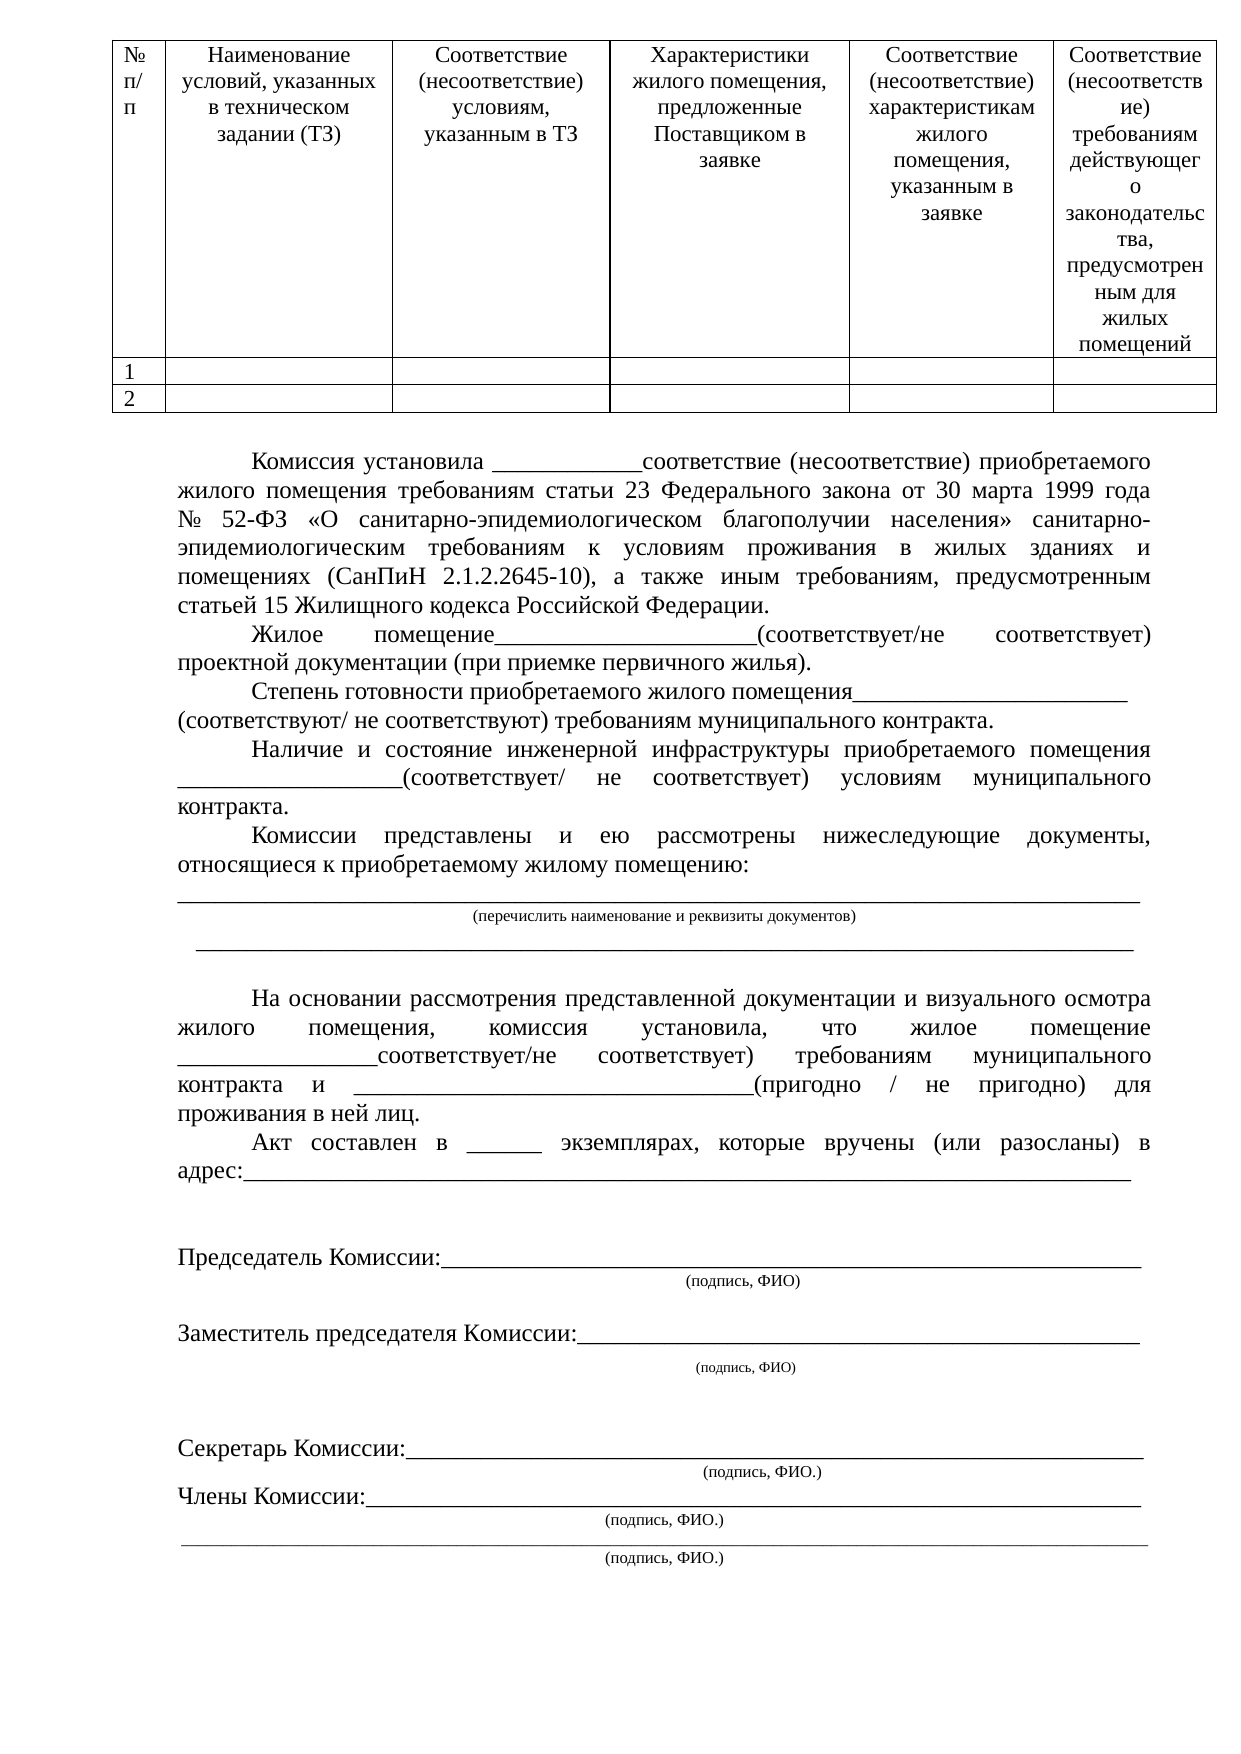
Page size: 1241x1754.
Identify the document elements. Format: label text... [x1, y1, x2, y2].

table_cell [611, 358, 849, 384]
table_cell [850, 385, 1053, 412]
text (подпись, ФИО.) [177, 1548, 1152, 1567]
text (соответствуют/ не соответствуют) требованиям муниципального контракта. [177, 705, 1152, 734]
text Комиссия установила ____________соответствие (несоответствие) приобретаемого жилого помещения требованиям статьи 23 Федерального закона от 30 марта 1999 года № 52-ФЗ «О санитарно-эпидемиологическом благополучии населения» санитарно-эпидемиологическим требованиям к условиям проживания в жилых зданиях и помещениях (СанПиН 2.1.2.2645-10), а также иным требованиям, предусмотренным статьей 15 Жилищного кодекса Российской Федерации. [177, 446, 1152, 619]
table_header Наименование условий, указанных в техническом задании (ТЗ) [166, 41, 392, 357]
text Акт составлен в ______ экземплярах, которые вручены (или разосланы) в адрес:_______________________________________________________________________ [177, 1127, 1152, 1184]
text ____________________________________________________________________________________________________________________ [177, 1529, 1152, 1548]
text Жилое помещение_____________________(соответствует/не соответствует) проектной документации (при приемке первичного жилья). [177, 619, 1152, 676]
table_cell [393, 385, 609, 412]
table_header № п/п [113, 41, 165, 357]
table_header Характеристики жилого помещения, предложенные Поставщиком в заявке [611, 41, 849, 357]
table_cell [166, 358, 392, 384]
text Председатель Комиссии:________________________________________________________ [177, 1242, 1152, 1270]
table_cell [166, 385, 392, 412]
text (подпись, ФИО.) [177, 1510, 1152, 1529]
text Заместитель председателя Комиссии:_____________________________________________ [177, 1318, 1152, 1347]
text (подпись, ФИО) [177, 1270, 1152, 1289]
text Комиссии представлены и ею рассмотрены нижеследующие документы, относящиеся к приобретаемому жилому помещению: [177, 820, 1152, 877]
table_header Соответствие (несоответствие) требованиям действующего законодательства, предусмотренным для жилых помещений [1054, 41, 1216, 357]
text ___________________________________________________________________________ [177, 925, 1152, 954]
table_cell 2 [113, 385, 165, 412]
table_cell [850, 358, 1053, 384]
table_cell [1054, 385, 1216, 412]
table_cell [611, 385, 849, 412]
text Члены Комиссии:______________________________________________________________ [177, 1481, 1152, 1510]
text Секретарь Комиссии:___________________________________________________________ [177, 1433, 1152, 1462]
table_cell [1054, 358, 1216, 384]
text (перечислить наименование и реквизиты документов) [177, 906, 1152, 925]
text (подпись, ФИО.) [177, 1462, 1152, 1481]
table_cell [393, 358, 609, 384]
table_header Соответствие (несоответствие) условиям, указанным в ТЗ [393, 41, 609, 357]
text Степень готовности приобретаемого жилого помещения______________________ [177, 676, 1152, 705]
table_cell 1 [113, 358, 165, 384]
text _____________________________________________________________________________ [177, 877, 1152, 906]
text Наличие и состояние инженерной инфраструктуры приобретаемого помещения __________________(соответствует/ не соответствует) условиям муниципального контракта. [177, 734, 1152, 820]
table_header Соответствие (несоответствие) характеристикам жилого помещения, указанным в заявке [850, 41, 1053, 357]
text На основании рассмотрения представленной документации и визуального осмотра жилого помещения, комиссия установила, что жилое помещение ________________соответствует/не соответствует) требованиям муниципального контракта и ________________________________(пригодно / не пригодно) для проживания в ней лиц. [177, 983, 1152, 1127]
text (подпись, ФИО) [177, 1347, 1152, 1376]
